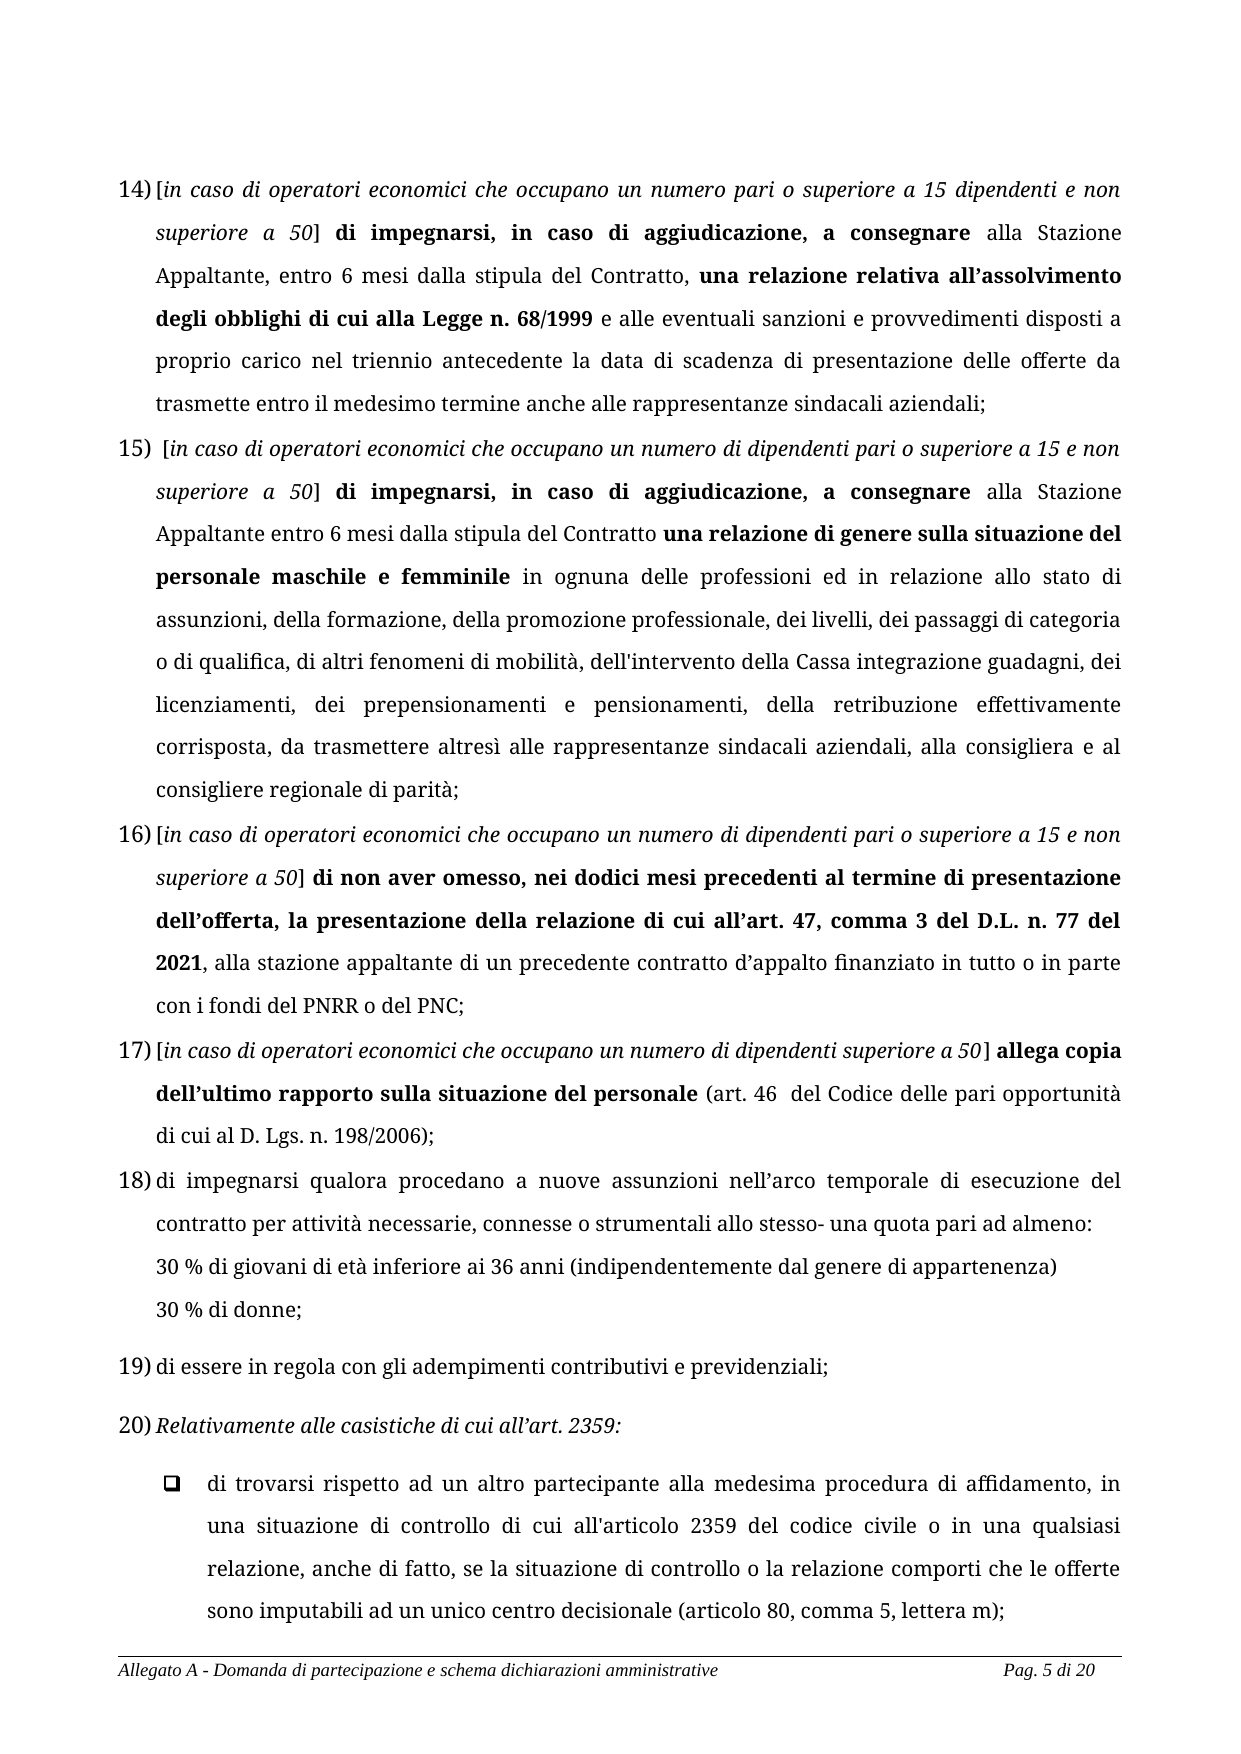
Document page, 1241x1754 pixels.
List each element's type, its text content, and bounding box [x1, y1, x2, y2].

list [in caso di operatori economici che occupano un numero di dipendenti pari o superiore a 15 e non superiore a 50] di impegnarsi, in caso di aggiudicazione, a consegnare alla Stazione Appaltante entro 6 mesi dalla stipula del Contratto una relazione di genere sulla situazione del personale maschile e femminile in ognuna delle professioni ed in relazione allo stato di assunzioni, della formazione, della promozione professionale, dei livelli, dei passaggi di categoria o di qualifica, di altri fenomeni di mobilità, dell'intervento della Cassa integrazione guadagni, dei licenziamenti, dei prepensionamenti e pensionamenti, della retribuzione effettivamente corrisposta, da trasmettere altresì alle rappresentanze sindacali aziendali, alla consigliera e al consigliere regionale di parità; [118, 431, 1122, 803]
list [in caso di operatori economici che occupano un numero pari o superiore a 15 dipendenti e non superiore a 50] di impegnarsi, in caso di aggiudicazione, a consegnare alla Stazione Appaltante, entro 6 mesi dalla stipula del Contratto, una relazione relativa all’assolvimento degli obblighi di cui alla Legge n. 68/1999 e alle eventuali sanzioni e provvedimenti disposti a proprio carico nel triennio antecedente la data di scadenza di presentazione delle offerte da trasmette entro il medesimo termine anche alle rappresentanze sindacali aziendali; [118, 173, 1122, 417]
list [in caso di operatori economici che occupano un numero di dipendenti superiore a 50] allega copia dell’ultimo rapporto sulla situazione del personale (art. 46 del Codice delle pari opportunità di cui al D. Lgs. n. 198/2006); [118, 1033, 1122, 1150]
list [in caso di operatori economici che occupano un numero di dipendenti pari o superiore a 15 e non superiore a 50] di non aver omesso, nei dodici mesi precedenti al termine di presentazione dell’offerta, la presentazione della relazione di cui all’art. 47, comma 3 del D.L. n. 77 del 2021, alla stazione appaltante di un precedente contratto d’appalto finanziato in tutto o in parte con i fondi del PNRR o del PNC; [118, 818, 1122, 1019]
list 30 % di giovani di età inferiore ai 36 anni (indipendentemente dal genere di appartenenza) [156, 1252, 1122, 1281]
list 30 % di donne; [156, 1295, 1122, 1323]
list di essere in regola con gli adempimenti contributivi e previdenziali; [118, 1350, 1122, 1381]
list di impegnarsi qualora procedano a nuove assunzioni nell’arco temporale di esecuzione del contratto per attività necessarie, connesse o strumentali allo stesso- una quota pari ad almeno: [118, 1164, 1122, 1238]
list di trovarsi rispetto ad un altro partecipante alla medesima procedura di affidamento, in una situazione di controllo di cui all'articolo 2359 del codice civile o in una qualsiasi relazione, anche di fatto, se la situazione di controllo o la relazione comporti che le offerte sono imputabili ad un unico centro decisionale (articolo 80, comma 5, lettera m); [162, 1469, 1122, 1625]
list Relativamente alle casistiche di cui all’art. 2359: [118, 1409, 1122, 1441]
